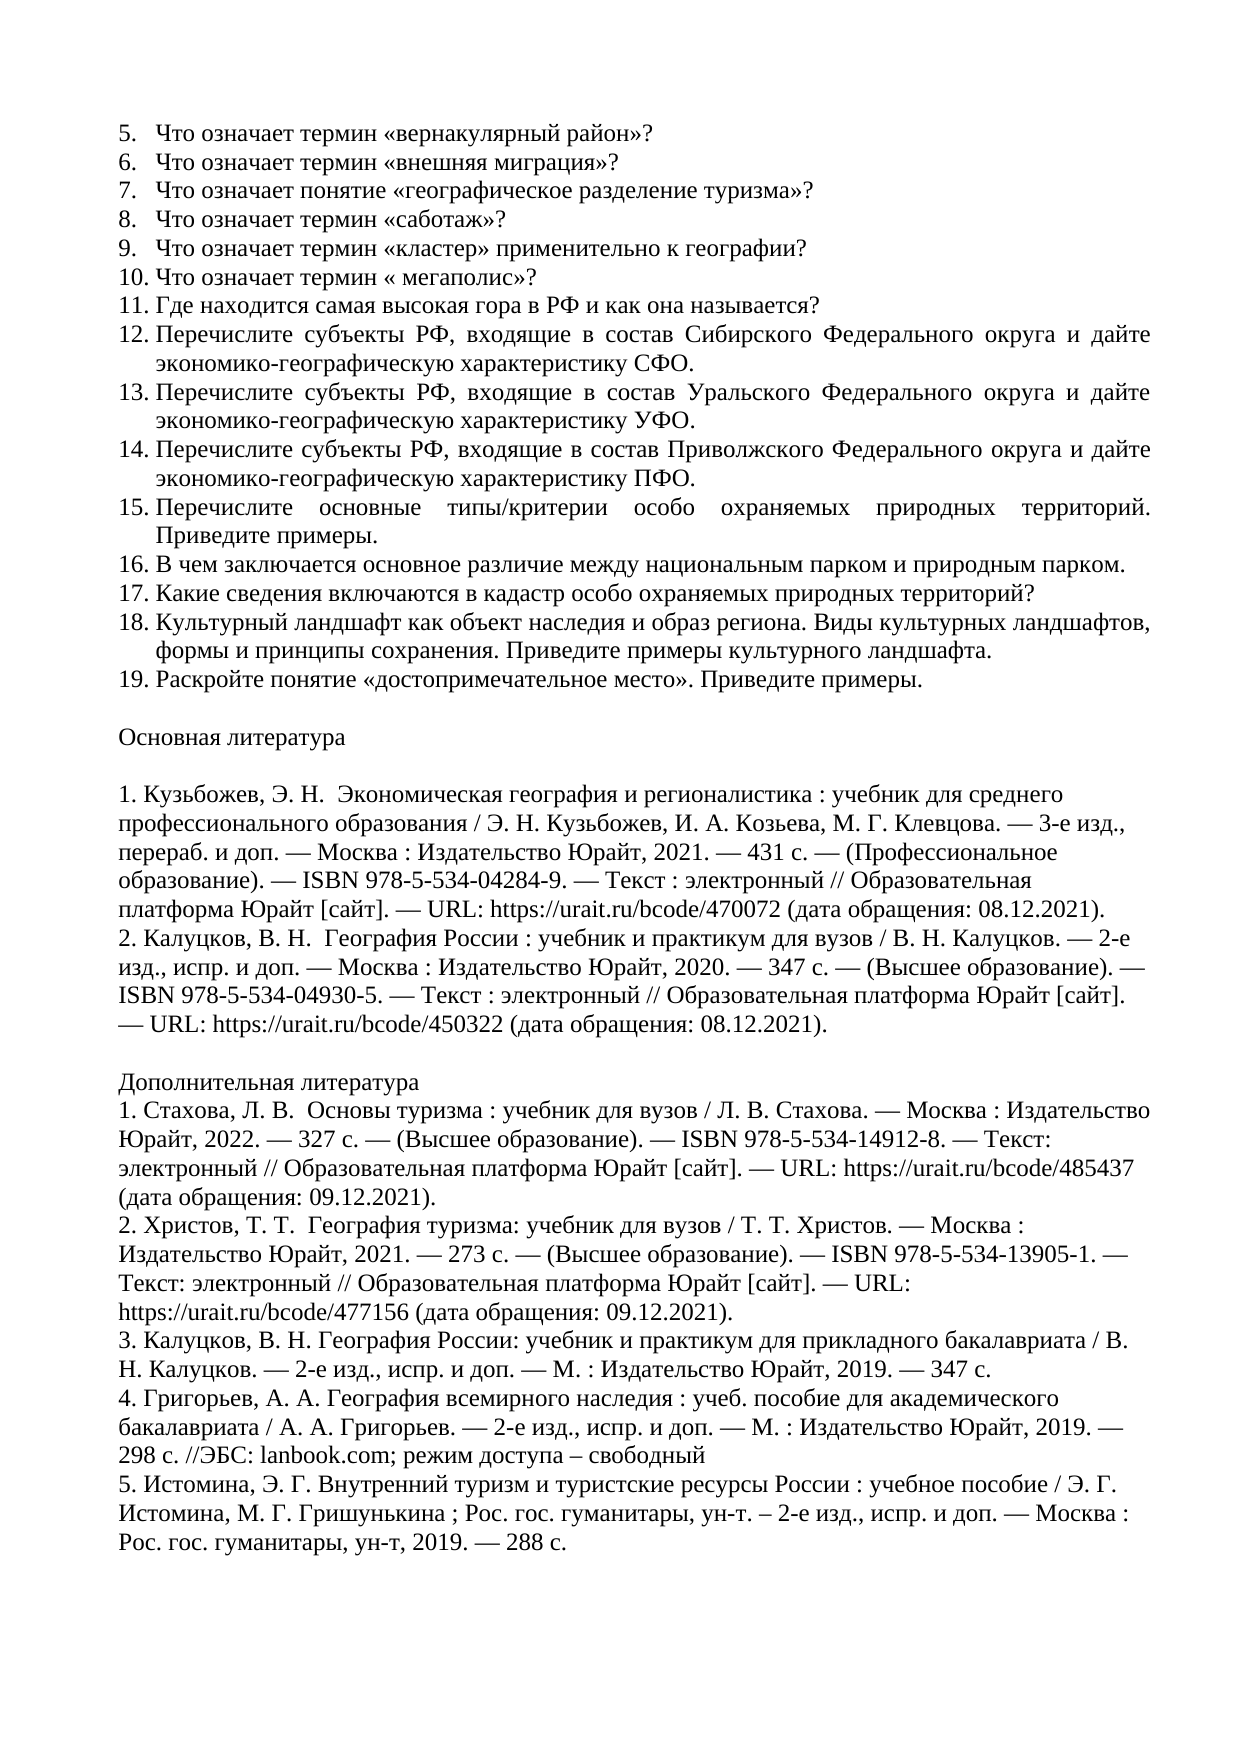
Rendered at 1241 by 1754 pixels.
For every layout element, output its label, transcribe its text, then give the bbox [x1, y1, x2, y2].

text 1. Стахова, Л. В. Основы туризма : учебник для вузов / Л. В. Стахова. — Москва : Издательство Юрайт, 2022. — 327 с. — (Высшее образование). — ISBN 978-5-534-14912-8. — Текст: электронный // Образовательная платформа Юрайт [сайт]. — URL: https://urait.ru/bcode/485437 (дата обращения: 09.12.2021). [118, 1096, 1152, 1211]
list Перечислите субъекты РФ, входящие в состав Приволжского Федерального округа и дайте экономико-географическую характеристику ПФО. [118, 434, 1152, 492]
text 2. Христов, Т. Т. География туризма: учебник для вузов / Т. Т. Христов. — Москва : Издательство Юрайт, 2021. — 273 с. — (Высшее образование). — ISBN 978-5-534-13905-1. — Текст: электронный // Образовательная платформа Юрайт [сайт]. — URL: https://urait.ru/bcode/477156 (дата обращения: 09.12.2021). [118, 1211, 1152, 1326]
list Перечислите основные типы/критерии особо охраняемых природных территорий. Приведите примеры. [118, 492, 1152, 549]
text 4. Григорьев, А. А. География всемирного наследия : учеб. пособие для академического бакалавриата / А. А. Григорьев. — 2-е изд., испр. и доп. — М. : Издательство Юрайт, 2019. — 298 с. //ЭБС: lanbook.com; режим доступа – свободный [118, 1383, 1152, 1469]
list Перечислите субъекты РФ, входящие в состав Уральского Федерального округа и дайте экономико-географическую характеристику УФО. [118, 377, 1152, 434]
text 1. Кузьбожев, Э. Н. Экономическая география и регионалистика : учебник для среднего профессионального образования / Э. Н. Кузьбожев, И. А. Козьева, М. Г. Клевцова. — 3-е изд., перераб. и доп. — Москва : Издательство Юрайт, 2021. — 431 с. — (Профессиональное образование). — ISBN 978-5-534-04284-9. — Текст : электронный // Образовательная платформа Юрайт [сайт]. — URL: https://urait.ru/bcode/470072 (дата обращения: 08.12.2021). [118, 779, 1152, 923]
list Где находится самая высокая гора в РФ и как она называется? [118, 291, 1152, 319]
text Дополнительная литература [29, 1067, 1152, 1096]
list Что означает термин «вернакулярный район»? [118, 118, 1152, 147]
list Что означает понятие «географическое разделение туризма»? [118, 176, 1152, 204]
text 3. Калуцков, В. Н. География России: учебник и практикум для прикладного бакалавриата / В. Н. Калуцков. — 2-е изд., испр. и доп. — М. : Издательство Юрайт, 2019. — 347 с. [118, 1326, 1152, 1383]
list Раскройте понятие «достопримечательное место». Приведите примеры. [118, 664, 1152, 693]
list Что означает термин « мегаполис»? [118, 262, 1152, 291]
text 5. Истомина, Э. Г. Внутренний туризм и туристские ресурсы России : учебное пособие / Э. Г. Истомина, М. Г. Гришунькина ; Рос. гос. гуманитары, ун-т. – 2-е изд., испр. и доп. — Москва : Рос. гос. гуманитары, ун-т, 2019. — 288 с. [118, 1469, 1152, 1556]
list Что означает термин «кластер» применительно к географии? [118, 233, 1152, 262]
text 2. Калуцков, В. Н. География России : учебник и практикум для вузов / В. Н. Калуцков. — 2-е изд., испр. и доп. — Москва : Издательство Юрайт, 2020. — 347 с. — (Высшее образование). — ISBN 978-5-534-04930-5. — Текст : электронный // Образовательная платформа Юрайт [сайт]. — URL: https://urait.ru/bcode/450322 (дата обращения: 08.12.2021). [118, 923, 1152, 1038]
list Что означает термин «внешняя миграция»? [118, 147, 1152, 176]
list Какие сведения включаются в кадастр особо охраняемых природных территорий? [118, 578, 1152, 607]
list Что означает термин «саботаж»? [118, 204, 1152, 233]
text Основная литература [29, 722, 1152, 751]
list В чем заключается основное различие между национальным парком и природным парком. [118, 549, 1152, 578]
list Перечислите субъекты РФ, входящие в состав Сибирского Федерального округа и дайте экономико-географическую характеристику СФО. [118, 319, 1152, 377]
list Культурный ландшафт как объект наследия и образ региона. Виды культурных ландшафтов, формы и принципы сохранения. Приведите примеры культурного ландшафта. [118, 607, 1152, 664]
